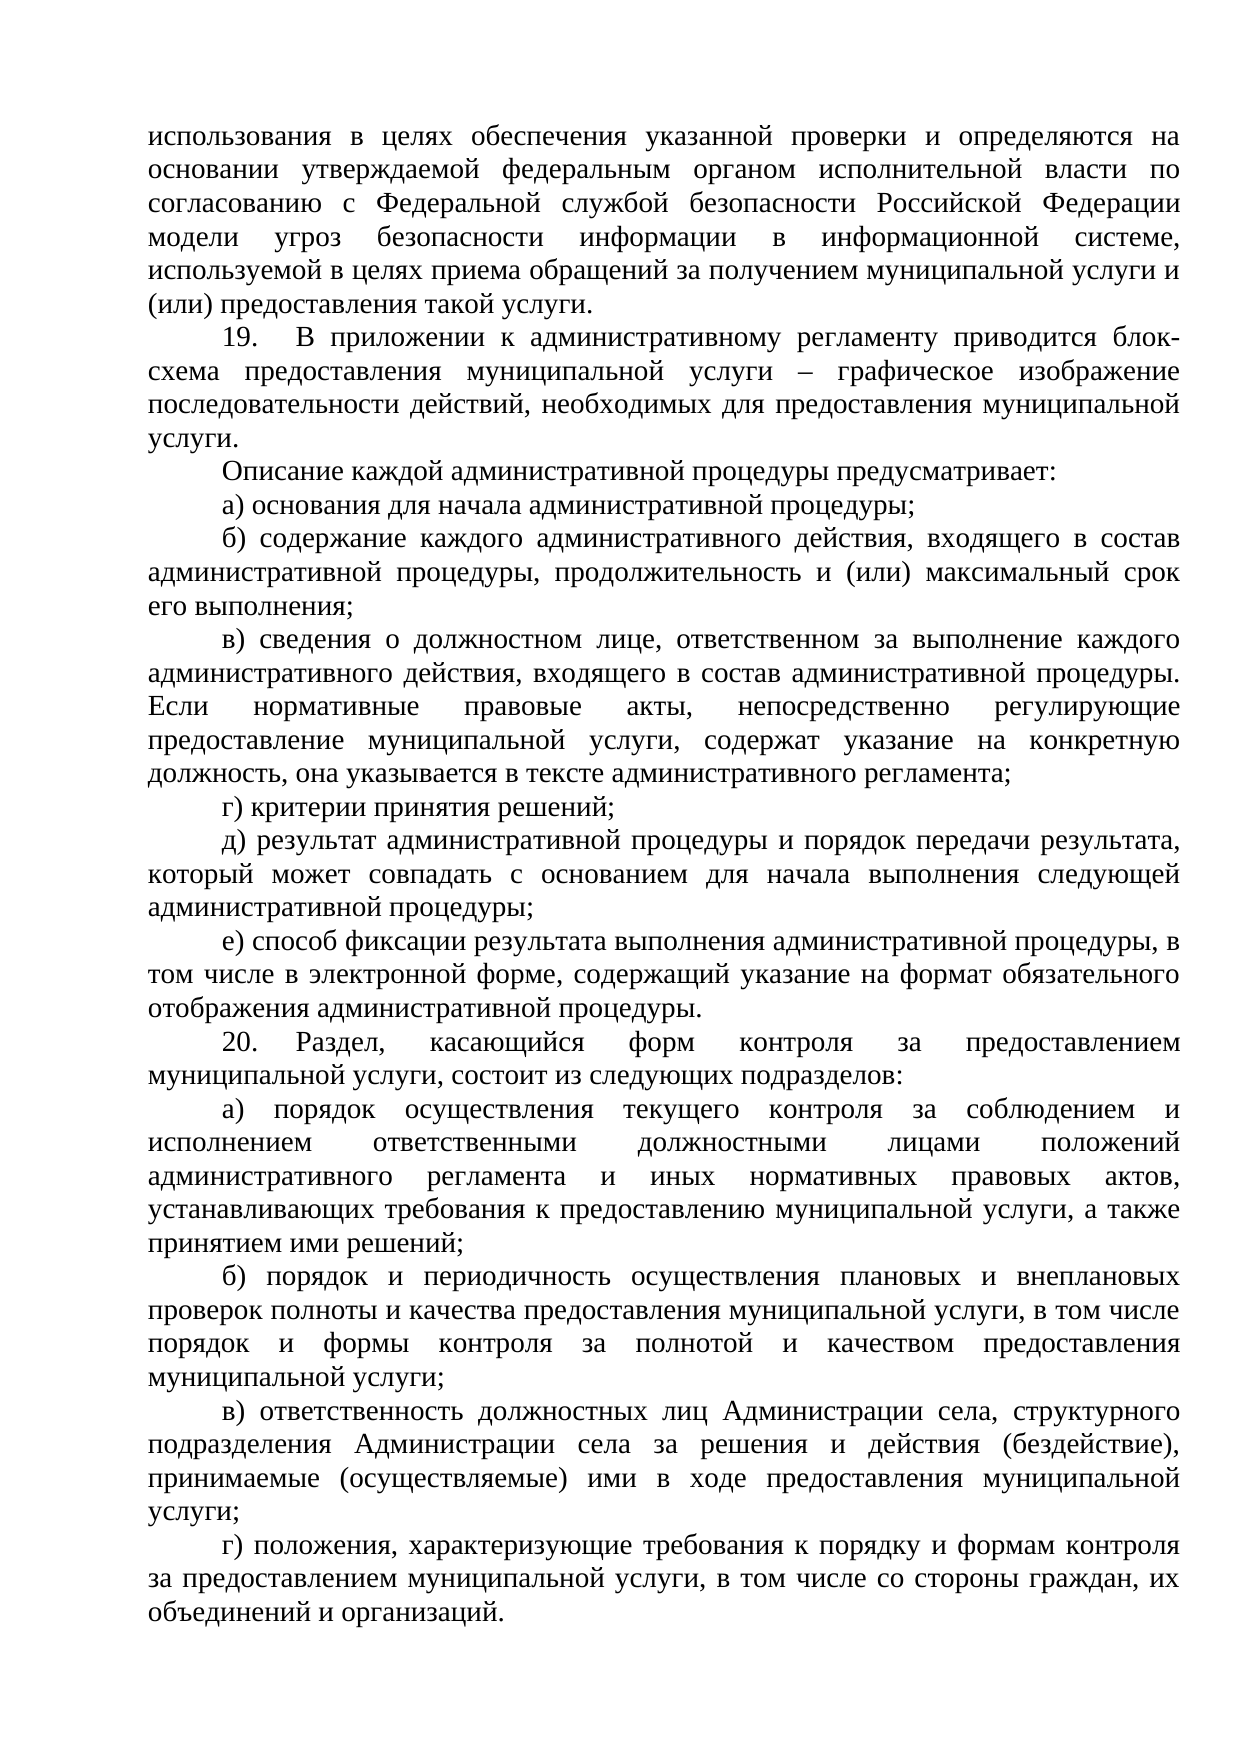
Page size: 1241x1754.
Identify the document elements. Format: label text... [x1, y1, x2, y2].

list е) способ фиксации результата выполнения административной процедуры, в том числе в электронной форме, содержащий указание на формат обязательного отображения административной процедуры. [148, 923, 1181, 1024]
list в) сведения о должностном лице, ответственном за выполнение каждого административного действия, входящего в состав административной процедуры. Если нормативные правовые акты, непосредственно регулирующие предоставление муниципальной услуги, содержат указание на конкретную должность, она указывается в тексте административного регламента; [148, 621, 1181, 789]
list Описание каждой административной процедуры предусматривает: [148, 453, 1181, 487]
list г) положения, характеризующие требования к порядку и формам контроля за предоставлением муниципальной услуги, в том числе со стороны граждан, их объединений и организаций. [148, 1527, 1181, 1627]
list б) порядок и периодичность осуществления плановых и внеплановых проверок полноты и качества предоставления муниципальной услуги, в том числе порядок и формы контроля за полнотой и качеством предоставления муниципальной услуги; [148, 1258, 1181, 1393]
list д) результат административной процедуры и порядок передачи результата, который может совпадать с основанием для начала выполнения следующей административной процедуры; [148, 822, 1181, 923]
list а) основания для начала административной процедуры; [148, 487, 1181, 521]
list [148, 118, 1181, 319]
list в) ответственность должностных лиц Администрации села, структурного подразделения Администрации села за решения и действия (бездействие), принимаемые (осуществляемые) ими в ходе предоставления муниципальной услуги; [148, 1393, 1181, 1527]
list Раздел, касающийся форм контроля за предоставлением муниципальной услуги, состоит из следующих подразделов: [148, 1024, 1181, 1091]
list В приложении к административному регламенту приводится блок-схема предоставления муниципальной услуги – графическое изображение последовательности действий, необходимых для предоставления муниципальной услуги. [148, 319, 1181, 453]
list г) критерии принятия решений; [148, 789, 1181, 822]
list б) содержание каждого административного действия, входящего в состав административной процедуры, продолжительность и (или) максимальный срок его выполнения; [148, 521, 1181, 621]
list а) порядок осуществления текущего контроля за соблюдением и исполнением ответственными должностными лицами положений административного регламента и иных нормативных правовых актов, устанавливающих требования к предоставлению муниципальной услуги, а также принятием ими решений; [148, 1091, 1181, 1258]
